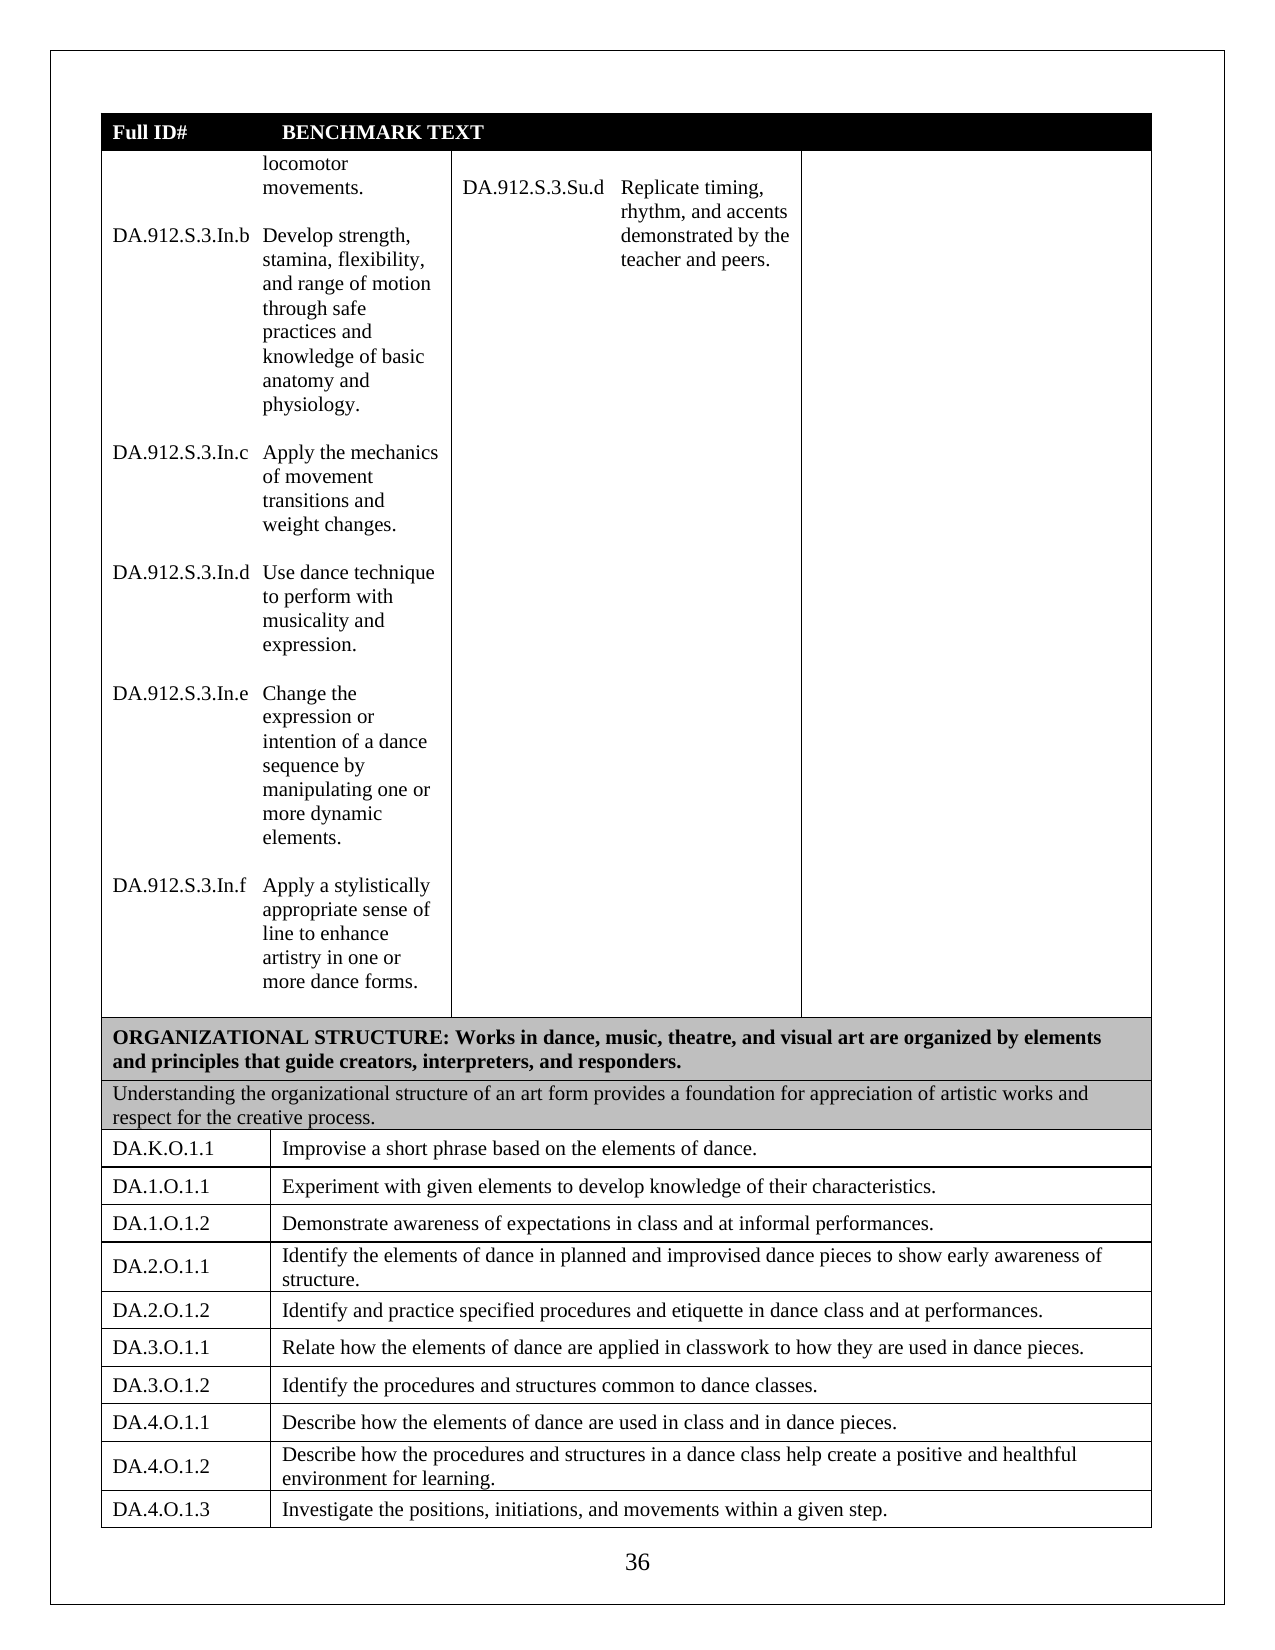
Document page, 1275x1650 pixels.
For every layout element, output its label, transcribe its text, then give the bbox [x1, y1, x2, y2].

table_cell ORGANIZATIONAL STRUCTURE: Works in dance, music, theatre, and visual art are organized by elements and principles that guide creators, interpreters, and responders. [102, 1018, 1151, 1080]
table_cell DA.1.O.1.1 [102, 1168, 270, 1204]
table_cell Describe how the elements of dance are used in class and in dance pieces. [271, 1404, 1151, 1441]
table_cell DA.3.O.1.2 [102, 1367, 270, 1403]
table_cell Identify the procedures and structures common to dance classes. [271, 1367, 1151, 1403]
table_cell Identify and practice specified procedures and etiquette in dance class and at performances. [271, 1292, 1151, 1328]
table_cell DA.3.O.1.1 [102, 1329, 270, 1366]
table_cell Improvise a short phrase based on the elements of dance. [271, 1130, 1151, 1166]
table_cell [452, 151, 801, 1017]
table_header BENCHMARK TEXT [271, 114, 1151, 150]
table_cell DA.4.O.1.3 [102, 1491, 270, 1527]
table_cell DA.2.O.1.2 [102, 1292, 270, 1328]
table_header Full ID# [102, 114, 270, 150]
table_cell Demonstrate awareness of expectations in class and at informal performances. [271, 1205, 1151, 1241]
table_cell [802, 151, 1151, 1017]
table_cell DA.2.O.1.1 [102, 1243, 270, 1291]
table_cell Experiment with given elements to develop knowledge of their characteristics. [271, 1168, 1151, 1204]
table_cell Describe how the procedures and structures in a dance class help create a positive and healthful environment for learning. [271, 1442, 1151, 1490]
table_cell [102, 151, 451, 1017]
table_cell Relate how the elements of dance are applied in classwork to how they are used in dance pieces. [271, 1329, 1151, 1366]
table_cell DA.4.O.1.1 [102, 1404, 270, 1441]
table_cell DA.K.O.1.1 [102, 1130, 270, 1166]
table_cell DA.1.O.1.2 [102, 1205, 270, 1241]
table_cell Identify the elements of dance in planned and improvised dance pieces to show early awareness of structure. [271, 1243, 1151, 1291]
table_cell Investigate the positions, initiations, and movements within a given step. [271, 1491, 1151, 1527]
table_cell DA.4.O.1.2 [102, 1442, 270, 1490]
table_cell Understanding the organizational structure of an art form provides a foundation for appreciation of artistic works and respect for the creative process. [102, 1081, 1151, 1129]
